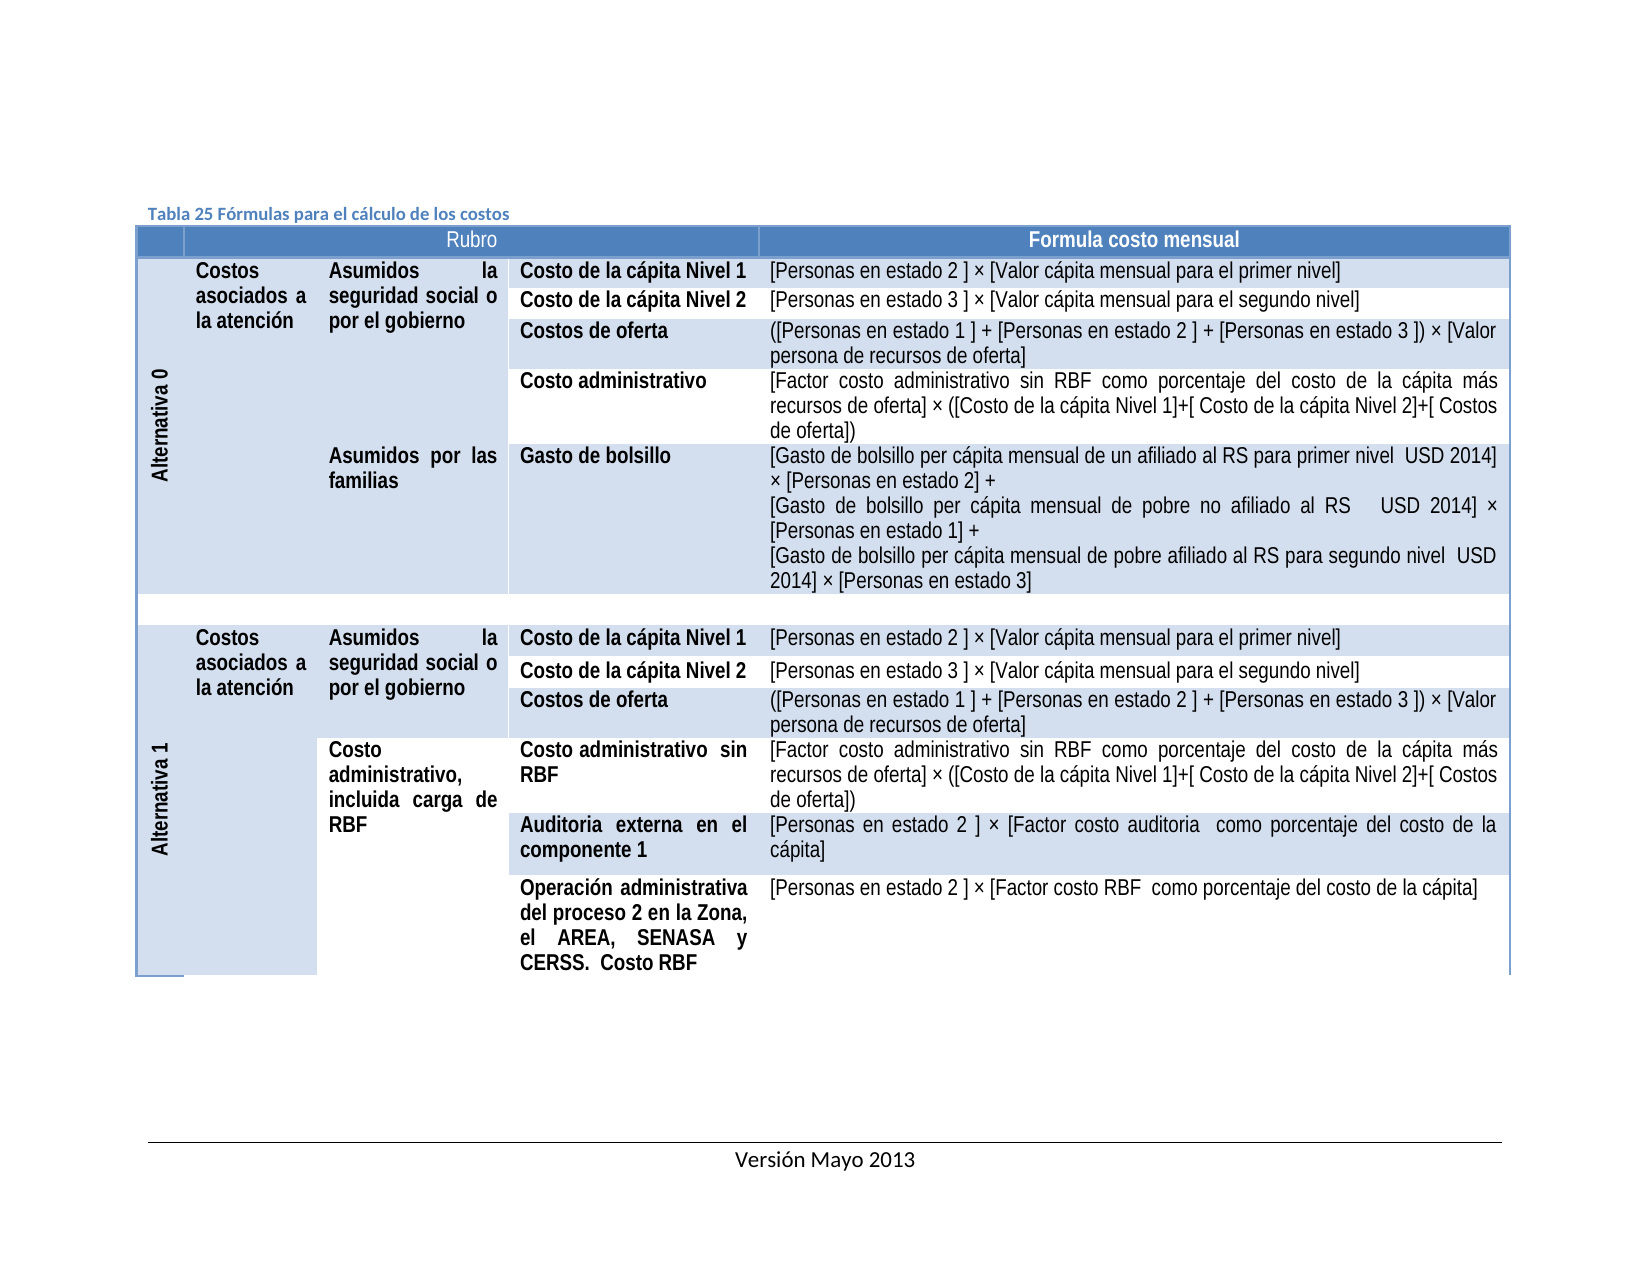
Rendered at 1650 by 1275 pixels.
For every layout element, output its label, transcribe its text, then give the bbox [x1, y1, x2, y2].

table_cell Alternativa 0 [138, 259, 184, 594]
table_cell [Personas en estado 3 ] × [Valor cápita mensual para el segundo nivel] [759, 656, 1509, 688]
table_cell Costo de la cápita Nivel 2 [509, 656, 759, 688]
table_cell Costo administrativo [509, 369, 759, 444]
table_cell Auditoria externa en el componente 1 [509, 813, 759, 875]
table_cell Costos asociados a la atención [184, 259, 317, 594]
table_cell [Factor costo administrativo sin RBF como porcentaje del costo de la cápita más recursos de oferta] × ([Costo de la cápita Nivel 1]+[ Costo de la cápita Nivel 2]+[ Costos de oferta]) [759, 369, 1509, 444]
table_cell [Personas en estado 2 ] × [Factor costo RBF como porcentaje del costo de la cápita] [759, 875, 1509, 975]
table_header Formula costo mensual [760, 227, 1509, 256]
table_cell Alternativa 1 [138, 625, 184, 975]
table_cell Costo de la cápita Nivel 1 [509, 625, 759, 656]
table_cell Costo de la cápita Nivel 1 [509, 259, 759, 288]
table_cell Asumidos la seguridad social o por el gobierno [317, 625, 508, 738]
table_cell [Personas en estado 2 ] × [Valor cápita mensual para el primer nivel] [759, 259, 1509, 288]
table_cell [Personas en estado 2 ] × [Factor costo auditoria como porcentaje del costo de la cápita] [759, 813, 1509, 875]
table_cell [138, 594, 1509, 625]
table_cell Asumidos por las familias [317, 444, 508, 594]
table_cell [Factor costo administrativo sin RBF como porcentaje del costo de la cápita más recursos de oferta] × ([Costo de la cápita Nivel 1]+[ Costo de la cápita Nivel 2]+[ Costos de oferta]) [759, 738, 1509, 813]
table_cell [Gasto de bolsillo per cápita mensual de un afiliado al RS para primer nivel USD 2014] × [Personas en estado 2] + [Gasto de bolsillo per cápita mensual de pobre no afiliado al RS USD 2014] × [Personas en estado 1] + [Gasto de bolsillo per cápita mensual de pobre afiliado al RS para segundo nivel USD 2014] × [Personas en estado 3] [759, 444, 1509, 594]
table_cell Operación administrativa del proceso 2 en la Zona, el AREA, SENASA y CERSS. Costo RBF [509, 875, 759, 975]
table_cell Costos de oferta [509, 319, 759, 369]
table_header [138, 227, 183, 256]
table_cell Asumidos la seguridad social o por el gobierno [317, 259, 508, 444]
table_cell Costo administrativo, incluida carga de RBF [317, 738, 508, 975]
table_header Rubro [185, 227, 758, 256]
table_cell Costo de la cápita Nivel 2 [509, 288, 759, 319]
table_cell Gasto de bolsillo [509, 444, 759, 594]
table_cell ([Personas en estado 1 ] + [Personas en estado 2 ] + [Personas en estado 3 ]) × [Valor persona de recursos de oferta] [759, 319, 1509, 369]
table_cell Costos de oferta [509, 688, 759, 738]
table_cell Costo administrativo sin RBF [509, 738, 759, 813]
table_cell Costos asociados a la atención [184, 625, 317, 975]
table_cell [Personas en estado 2 ] × [Valor cápita mensual para el primer nivel] [759, 625, 1509, 656]
table_cell [Personas en estado 3 ] × [Valor cápita mensual para el segundo nivel] [759, 288, 1509, 319]
table_cell ([Personas en estado 1 ] + [Personas en estado 2 ] + [Personas en estado 3 ]) × [Valor persona de recursos de oferta] [759, 688, 1509, 738]
